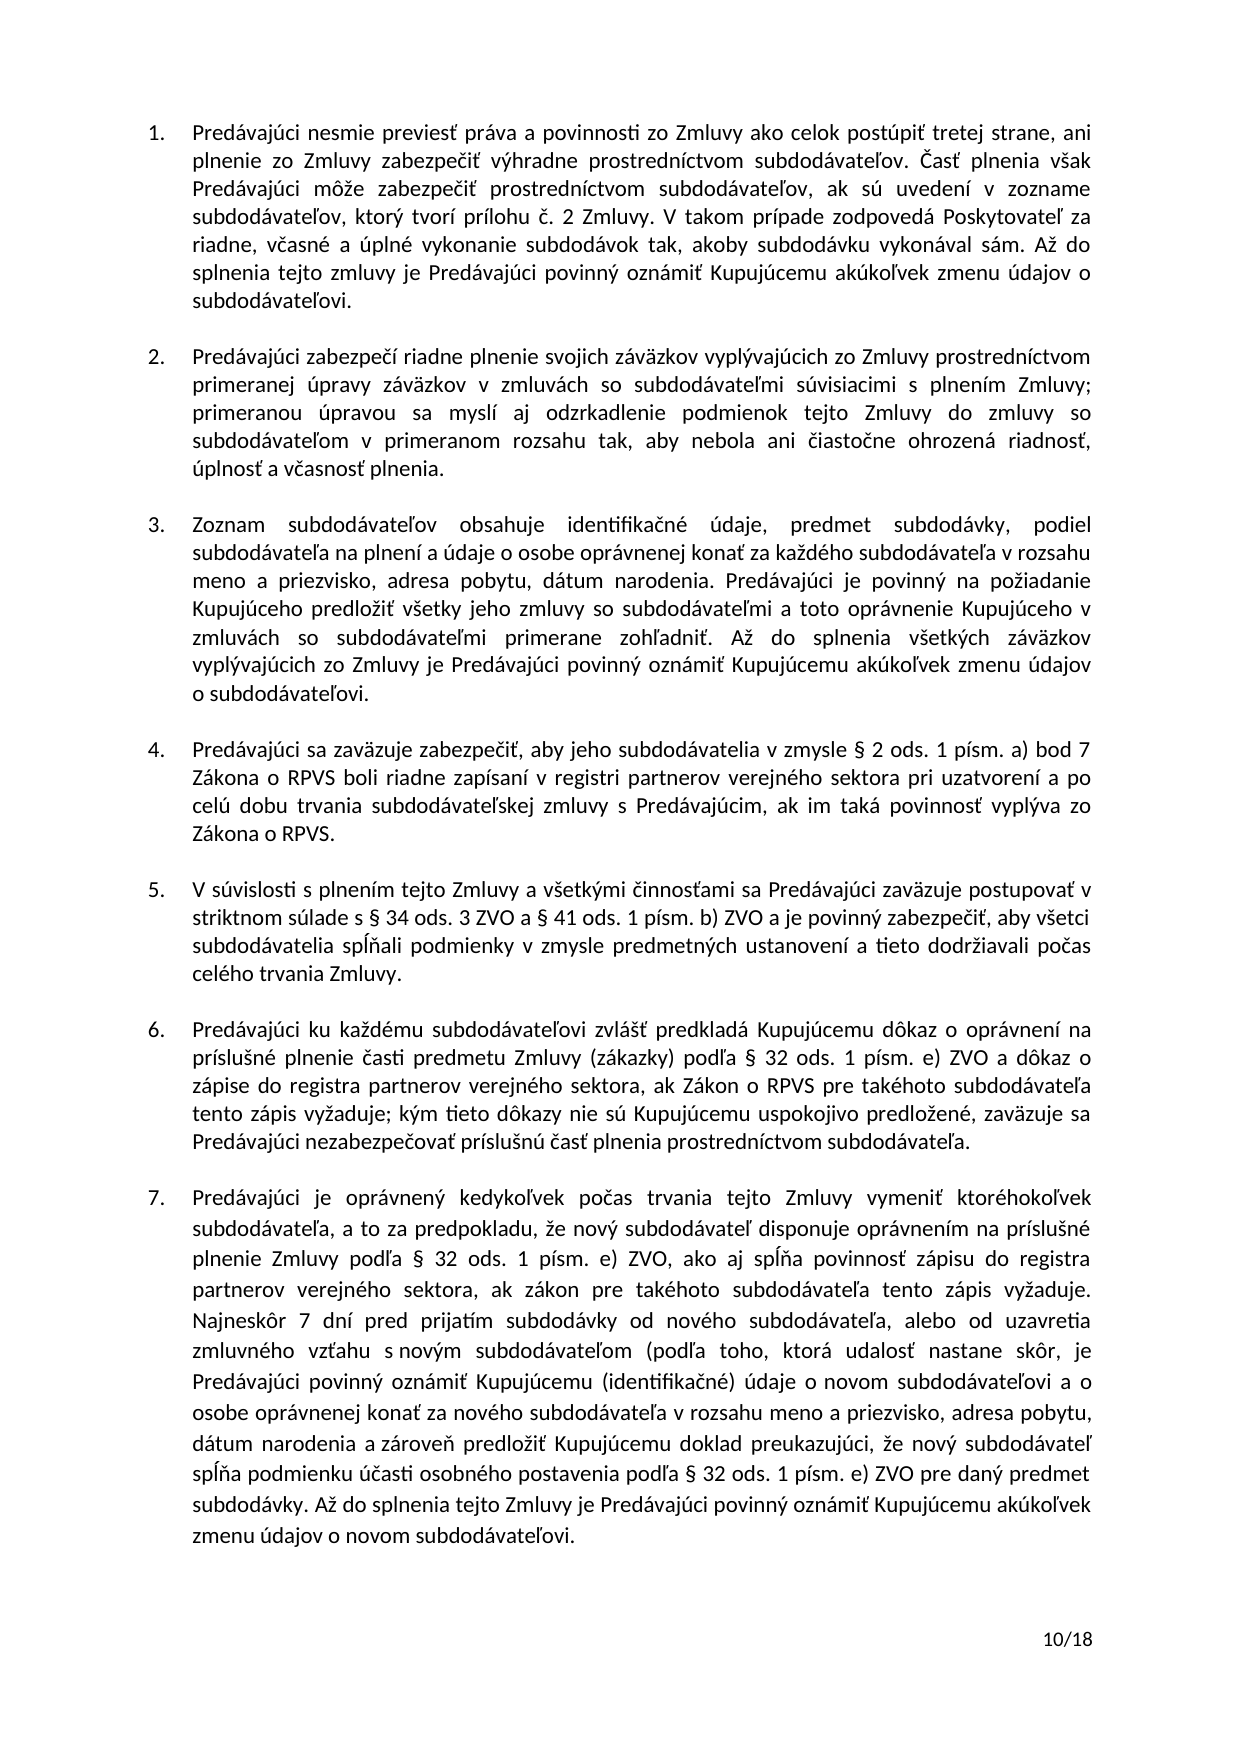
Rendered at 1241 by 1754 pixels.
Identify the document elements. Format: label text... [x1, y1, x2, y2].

list Predávajúci zabezpečí riadne plnenie svojich záväzkov vyplývajúcich zo Zmluvy prostredníctvom primeranej úpravy záväzkov v zmluvách so subdodávateľmi súvisiacimi s plnením Zmluvy; primeranou úpravou sa myslí aj odzrkadlenie podmienok tejto Zmluvy do zmluvy so subdodávateľom v primeranom rozsahu tak, aby nebola ani čiastočne ohrozená riadnosť, úplnosť a včasnosť plnenia. [148, 342, 1093, 482]
list Predávajúci nesmie previesť práva a povinnosti zo Zmluvy ako celok postúpiť tretej strane, ani plnenie zo Zmluvy zabezpečiť výhradne prostredníctvom subdodávateľov. Časť plnenia však Predávajúci môže zabezpečiť prostredníctvom subdodávateľov, ak sú uvedení v zozname subdodávateľov, ktorý tvorí prílohu č. 2 Zmluvy. V takom prípade zodpovedá Poskytovateľ za riadne, včasné a úplné vykonanie subdodávok tak, akoby subdodávku vykonával sám. Až do splnenia tejto zmluvy je Predávajúci povinný oznámiť Kupujúcemu akúkoľvek zmenu údajov o subdodávateľovi. [148, 118, 1093, 314]
list Predávajúci ku každému subdodávateľovi zvlášť predkladá Kupujúcemu dôkaz o oprávnení na príslušné plnenie časti predmetu Zmluvy (zákazky) podľa § 32 ods. 1 písm. e) ZVO a dôkaz o zápise do registra partnerov verejného sektora, ak Zákon o RPVS pre takéhoto subdodávateľa tento zápis vyžaduje; kým tieto dôkazy nie sú Kupujúcemu uspokojivo predložené, zaväzuje sa Predávajúci nezabezpečovať príslušnú časť plnenia prostredníctvom subdodávateľa. [148, 1015, 1093, 1155]
list Predávajúci sa zaväzuje zabezpečiť, aby jeho subdodávatelia v zmysle § 2 ods. 1 písm. a) bod 7 Zákona o RPVS boli riadne zapísaní v registri partnerov verejného sektora pri uzatvorení a po celú dobu trvania subdodávateľskej zmluvy s Predávajúcim, ak im taká povinnosť vyplýva zo Zákona o RPVS. [148, 735, 1093, 847]
list Predávajúci je oprávnený kedykoľvek počas trvania tejto Zmluvy vymeniť ktoréhokoľvek subdodávateľa, a to za predpokladu, že nový subdodávateľ disponuje oprávnením na príslušné plnenie Zmluvy podľa § 32 ods. 1 písm. e) ZVO, ako aj spĺňa povinnosť zápisu do registra partnerov verejného sektora, ak zákon pre takéhoto subdodávateľa tento zápis vyžaduje. Najneskôr 7 dní pred prijatím subdodávky od nového subdodávateľa, alebo od uzavretia zmluvného vzťahu s novým subdodávateľom (podľa toho, ktorá udalosť nastane skôr, je Predávajúci povinný oznámiť Kupujúcemu (identifikačné) údaje o novom subdodávateľovi a o osobe oprávnenej konať za nového subdodávateľa v rozsahu meno a priezvisko, adresa pobytu, dátum narodenia a zároveň predložiť Kupujúcemu doklad preukazujúci, že nový subdodávateľ spĺňa podmienku účasti osobného postavenia podľa § 32 ods. 1 písm. e) ZVO pre daný predmet subdodávky. Až do splnenia tejto Zmluvy je Predávajúci povinný oznámiť Kupujúcemu akúkoľvek zmenu údajov o novom subdodávateľovi. [148, 1183, 1093, 1549]
list Zoznam subdodávateľov obsahuje identifikačné údaje, predmet subdodávky, podiel subdodávateľa na plnení a údaje o osobe oprávnenej konať za každého subdodávateľa v rozsahu meno a priezvisko, adresa pobytu, dátum narodenia. Predávajúci je povinný na požiadanie Kupujúceho predložiť všetky jeho zmluvy so subdodávateľmi a toto oprávnenie Kupujúceho v zmluvách so subdodávateľmi primerane zohľadniť. Až do splnenia všetkých záväzkov vyplývajúcich zo Zmluvy je Predávajúci povinný oznámiť Kupujúcemu akúkoľvek zmenu údajov o subdodávateľovi. [148, 511, 1093, 707]
list V súvislosti s plnením tejto Zmluvy a všetkými činnosťami sa Predávajúci zaväzuje postupovať v striktnom súlade s § 34 ods. 3 ZVO a § 41 ods. 1 písm. b) ZVO a je povinný zabezpečiť, aby všetci subdodávatelia spĺňali podmienky v zmysle predmetných ustanovení a tieto dodržiavali počas celého trvania Zmluvy. [148, 875, 1093, 987]
